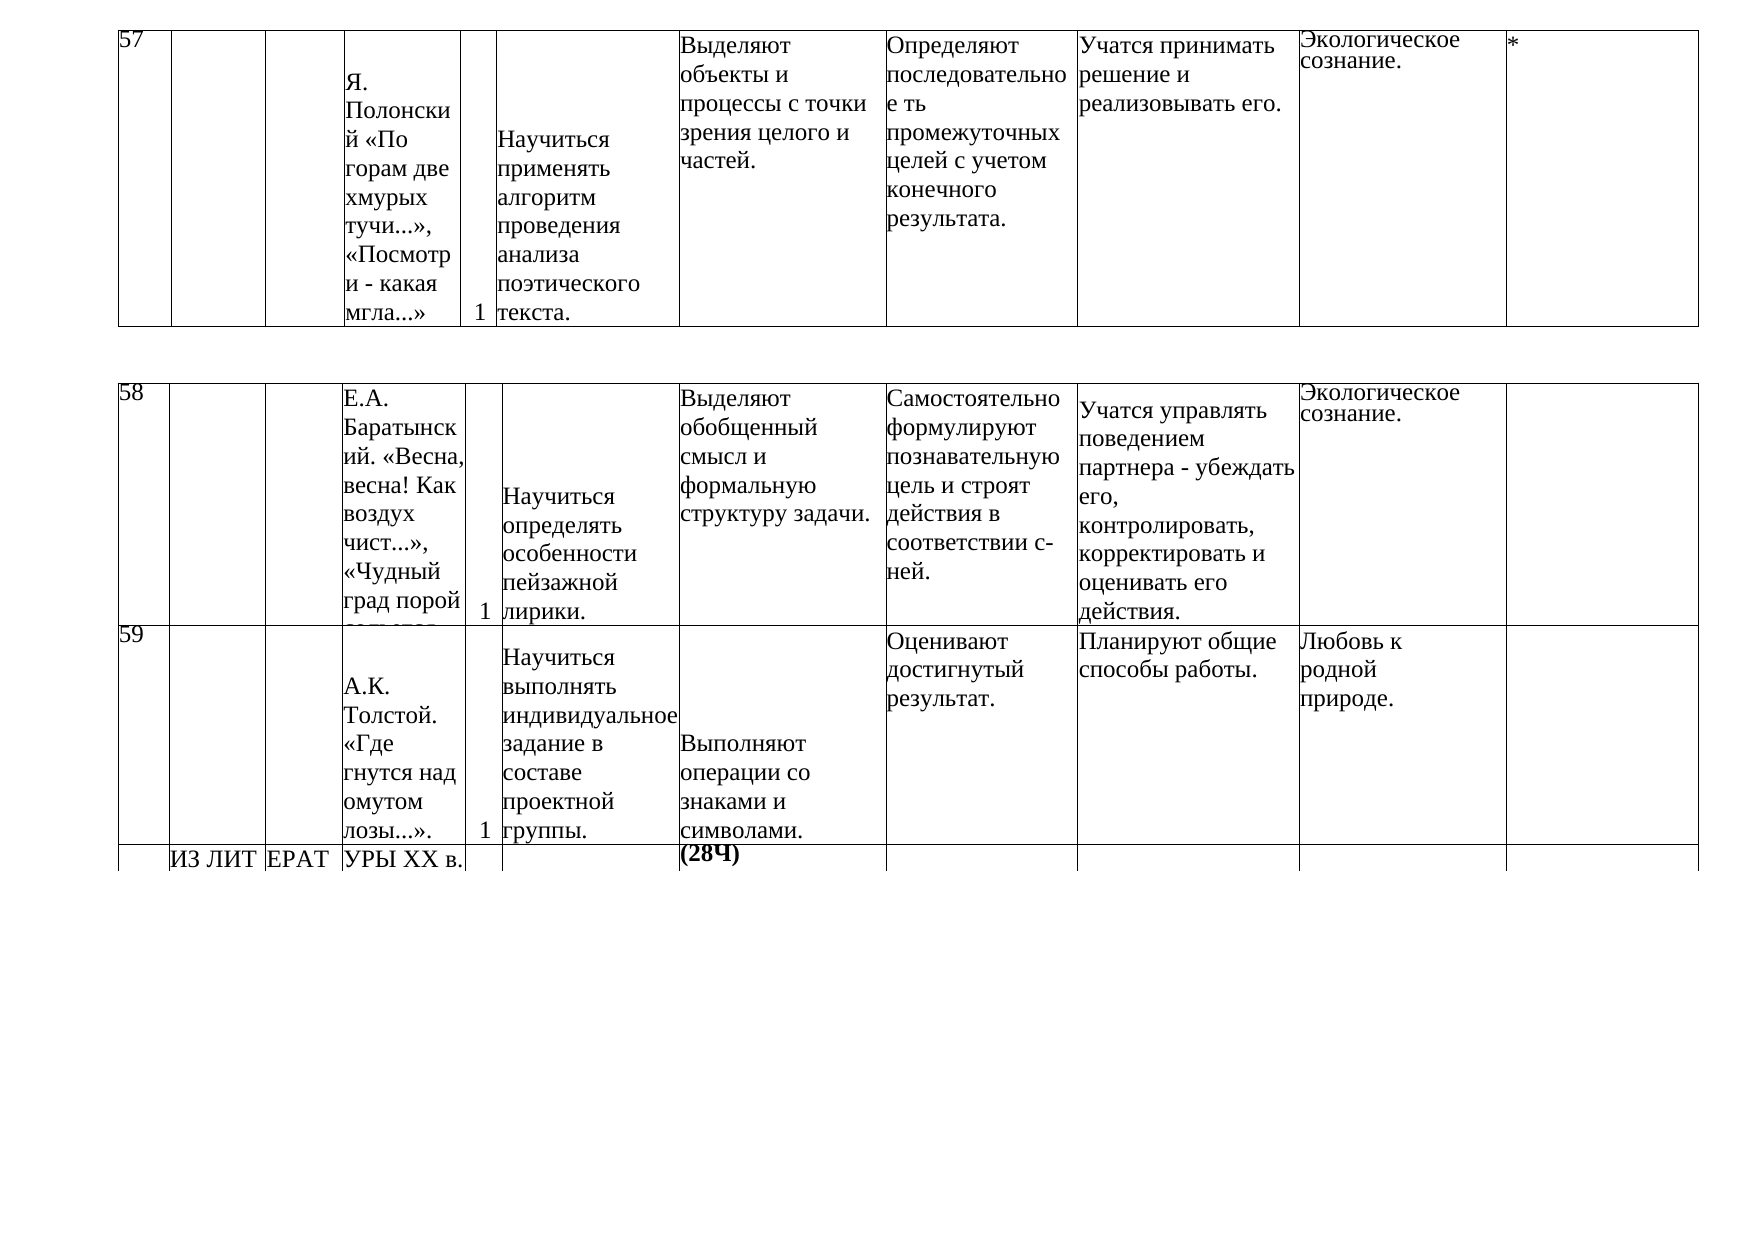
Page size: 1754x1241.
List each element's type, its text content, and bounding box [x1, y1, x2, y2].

table_cell А.К. Толстой. «Где гнутся над омутом лозы...». [343, 626, 465, 843]
table_cell Я. Полонский «По горам две хмурых тучи...», «Посмотри - какая мгла...» [345, 31, 460, 326]
table_header [170, 384, 265, 625]
table_header Учатся управлять поведением партнера - убеждать его, контролировать, корректировать и оценивать его действия. [1078, 384, 1299, 625]
table_cell Экологическое сознание. [1300, 31, 1506, 326]
table_cell [1078, 845, 1299, 871]
table_cell [119, 845, 169, 871]
table_cell 1 [461, 31, 496, 326]
table_header 1 [466, 384, 502, 625]
table_cell [1507, 845, 1698, 871]
table_cell ИЗ ЛИТ [170, 845, 265, 871]
table_cell УРЫ ХХ в. [343, 845, 465, 871]
table_header Научиться определять особенности пейзажной лирики. [503, 384, 679, 625]
table_cell 59 [119, 626, 169, 843]
table_header Экологическое сознание. [1300, 384, 1506, 625]
table_header Выделяют обобщенный смысл и формальную структуру задачи. [680, 384, 886, 625]
table_cell Выделяют объекты и процессы с точки зрения целого и частей. [680, 31, 886, 326]
table_cell [266, 626, 342, 843]
table_header [1507, 384, 1698, 625]
table_header 58 [119, 384, 169, 625]
table_header Самостоятельно формулируют познавательную цель и строят действия в соответствии с- ней. [887, 384, 1077, 625]
table_cell 1 [466, 626, 502, 843]
table_cell * [1507, 31, 1698, 326]
table_cell Оценивают достигнутый результат. [887, 626, 1077, 843]
table_cell [1507, 626, 1698, 843]
table_cell [170, 626, 265, 843]
table_cell [466, 845, 502, 871]
table_header [266, 384, 342, 625]
table_header Е.А. Баратынский. «Весна, весна! Как воздух чист...», «Чудный град порой сольется...... [343, 384, 465, 625]
table_cell Учатся принимать решение и реализовывать его. [1078, 31, 1299, 326]
table_cell Определяют последовательное ть промежуточных целей с учетом конечного результата. [887, 31, 1077, 326]
table_cell Выполняют операции со знаками и символами. [680, 626, 886, 843]
table_cell [172, 31, 265, 326]
table_cell Любовь к родной природе. [1300, 626, 1506, 843]
table_cell Научиться выполнять индивидуальное задание в составе проектной группы. [503, 626, 679, 843]
table_cell [266, 31, 344, 326]
table_cell (28Ч) [680, 845, 886, 871]
table_cell [1300, 845, 1506, 871]
table_cell Планируют общие способы работы. [1078, 626, 1299, 843]
table_cell [503, 845, 679, 871]
table_cell ЕРАТ [266, 845, 342, 871]
table_cell Научиться применять алгоритм проведения анализа поэтического текста. [497, 31, 679, 326]
table_cell 57 [119, 31, 171, 326]
table_cell [887, 845, 1077, 871]
